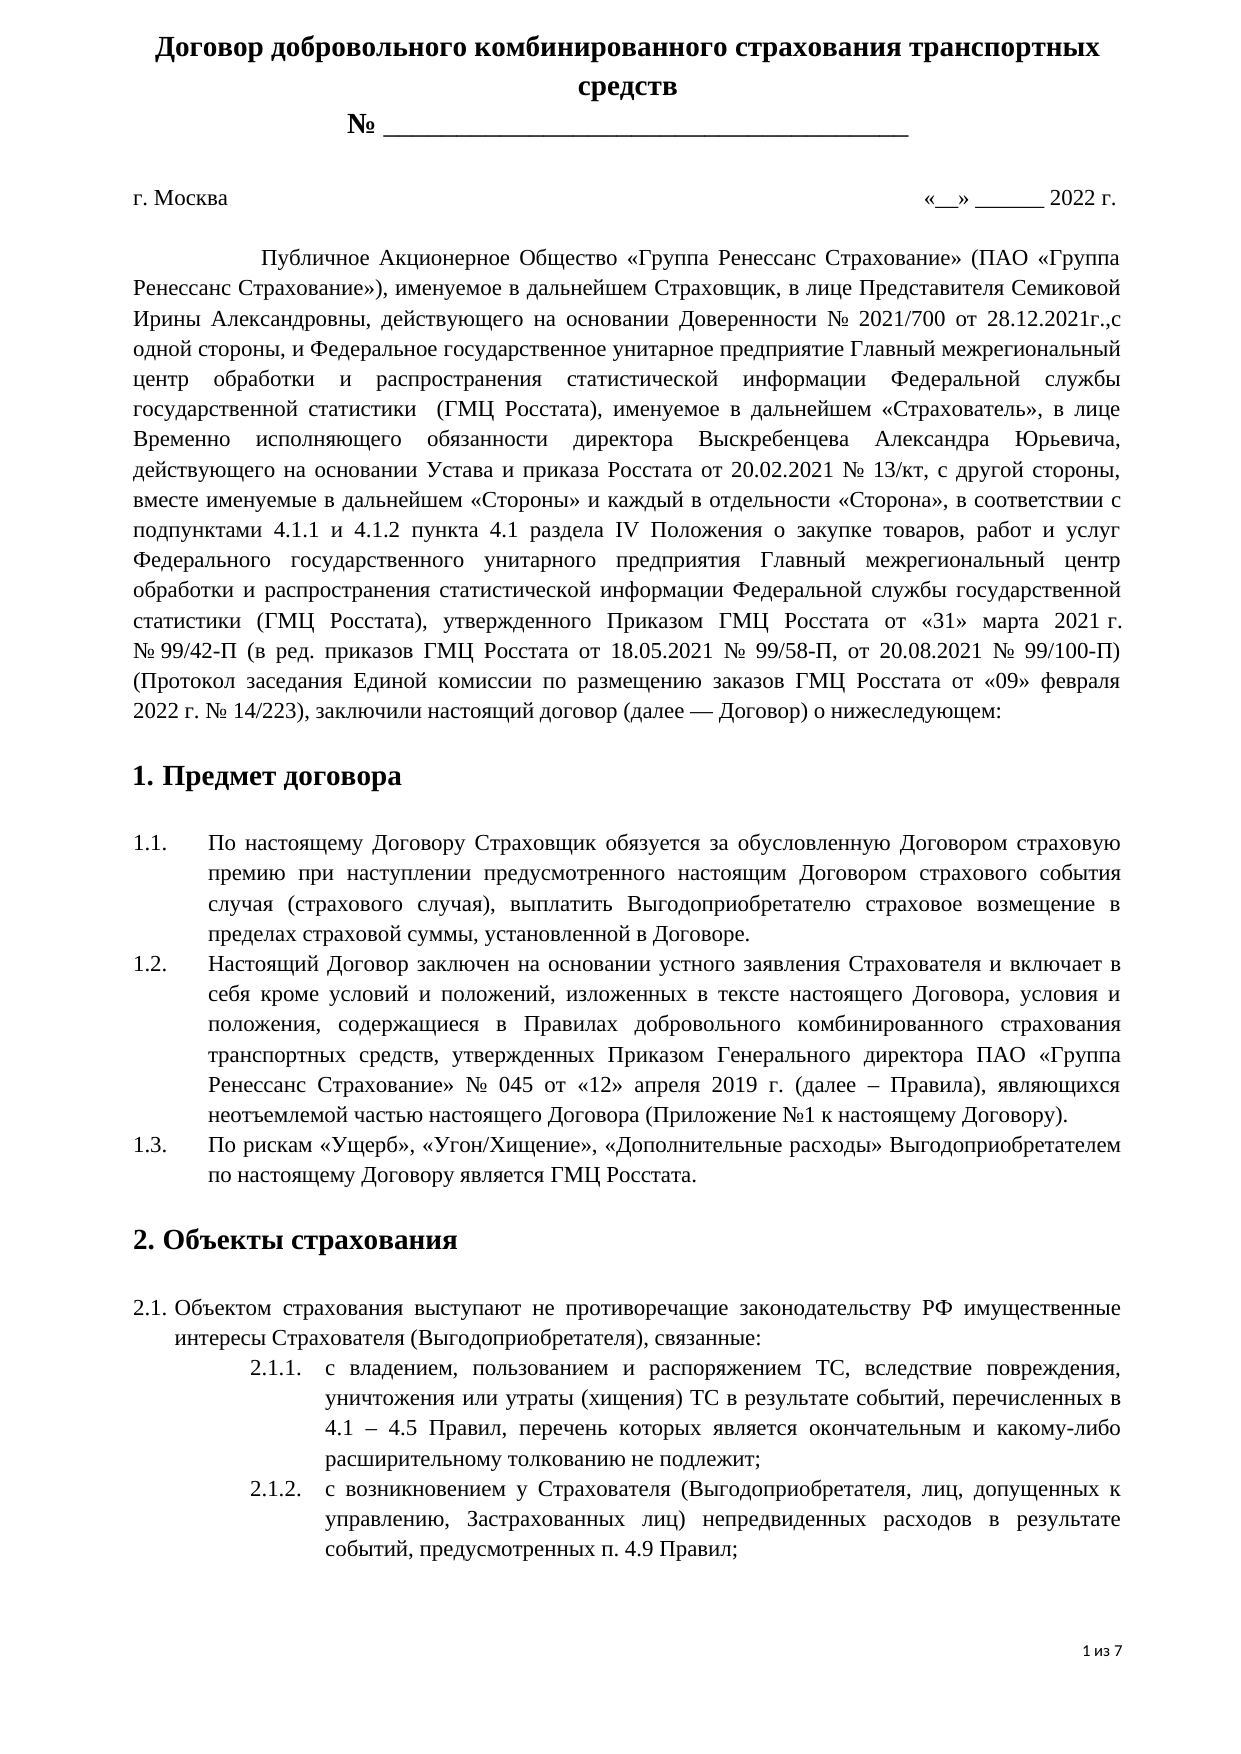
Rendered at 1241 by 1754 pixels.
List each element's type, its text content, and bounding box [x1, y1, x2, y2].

list Объектом страхования выступают не противоречащие законодательству РФ имущественные интересы Страхователя (Выгодоприобретателя), связанные: [133, 1293, 1122, 1350]
list Настоящий Договор заключен на основании устного заявления Страхователя и включает в себя кроме условий и положений, изложенных в тексте настоящего Договора, условия и положения, содержащиеся в Правилах добровольного комбинированного страхования транспортных средств, утвержденных Приказом Генерального директора ПАО «Группа Ренессанс Страхование» № 045 от «12» апреля 2019 г. (далее – Правила), являющихся неотъемлемой частью настоящего Договора (Приложение №1 к настоящему Договору). [133, 950, 1122, 1127]
text № ____________________________________ [133, 107, 1122, 140]
list По настоящему Договору Страховщик обязуется за обусловленную Договором страховую премию при наступлении предусмотренного настоящим Договором страхового события случая (страхового случая), выплатить Выгодоприобретателю страховое возмещение в пределах страховой суммы, установленной в Договоре. [133, 829, 1122, 946]
text Публичное Акционерное Общество «Группа Ренессанс Страхование» (ПАО «Группа Ренессанс Страхование»), именуемое в дальнейшем Страховщик, в лице Представителя Семиковой Ирины Александровны, действующего на основании Доверенности № 2021/700 от 28.12.2021г.,с одной стороны, и Федеральное государственное унитарное предприятие Главный межрегиональный центр обработки и распространения статистической информации Федеральной службы государственной статистики (ГМЦ Росстата), именуемое в дальнейшем «Страхователь», в лице Временно исполняющего обязанности директора Выскребенцева Александра Юрьевича, действующего на основании Устава и приказа Росстата от 20.02.2021 № 13/кт, c другой стороны, вместе именуемые в дальнейшем «Стороны» и каждый в отдельности «Сторона», в соответствии с подпунктами 4.1.1 и 4.1.2 пункта 4.1 раздела IV Положения о закупке товаров, работ и услуг Федерального государственного унитарного предприятия Главный межрегиональный центр обработки и распространения статистической информации Федеральной службы государственной статистики (ГМЦ Росстата), утвержденного Приказом ГМЦ Росстата от «31» марта 2021 г. № 99/42-П (в ред. приказов ГМЦ Росстата от 18.05.2021 № 99/58-П, от 20.08.2021 № 99/100-П) (Протокол заседания Единой комиссии по размещению заказов ГМЦ Росстата от «09» февраля 2022 г. № 14/223), заключили настоящий договор (далее — Договор) о нижеследующем: [133, 244, 1122, 724]
list Объекты страхования [133, 1222, 1122, 1256]
list с владением, пользованием и распоряжением ТС, вследствие повреждения, уничтожения или утраты (хищения) ТС в результате событий, перечисленных в 4.1 – 4.5 Правил, перечень которых является окончательным и какому-либо расширительному толкованию не подлежит; [250, 1354, 1122, 1471]
text г. Москва «__» ______ 2022 г. [133, 184, 1122, 210]
list с возникновением у Страхователя (Выгодоприобретателя, лиц, допущенных к управлению, Застрахованных лиц) непредвиденных расходов в результате событий, предусмотренных п. 4.9 Правил; [250, 1475, 1122, 1562]
list По рискам «Ущерб», «Угон/Хищение», «Дополнительные расходы» Выгодоприобретателем по настоящему Договору является ГМЦ Росстата. [133, 1131, 1122, 1188]
list Предмет договора [132, 758, 1122, 791]
text Договор добровольного комбинированного страхования транспортных средств [133, 29, 1122, 102]
